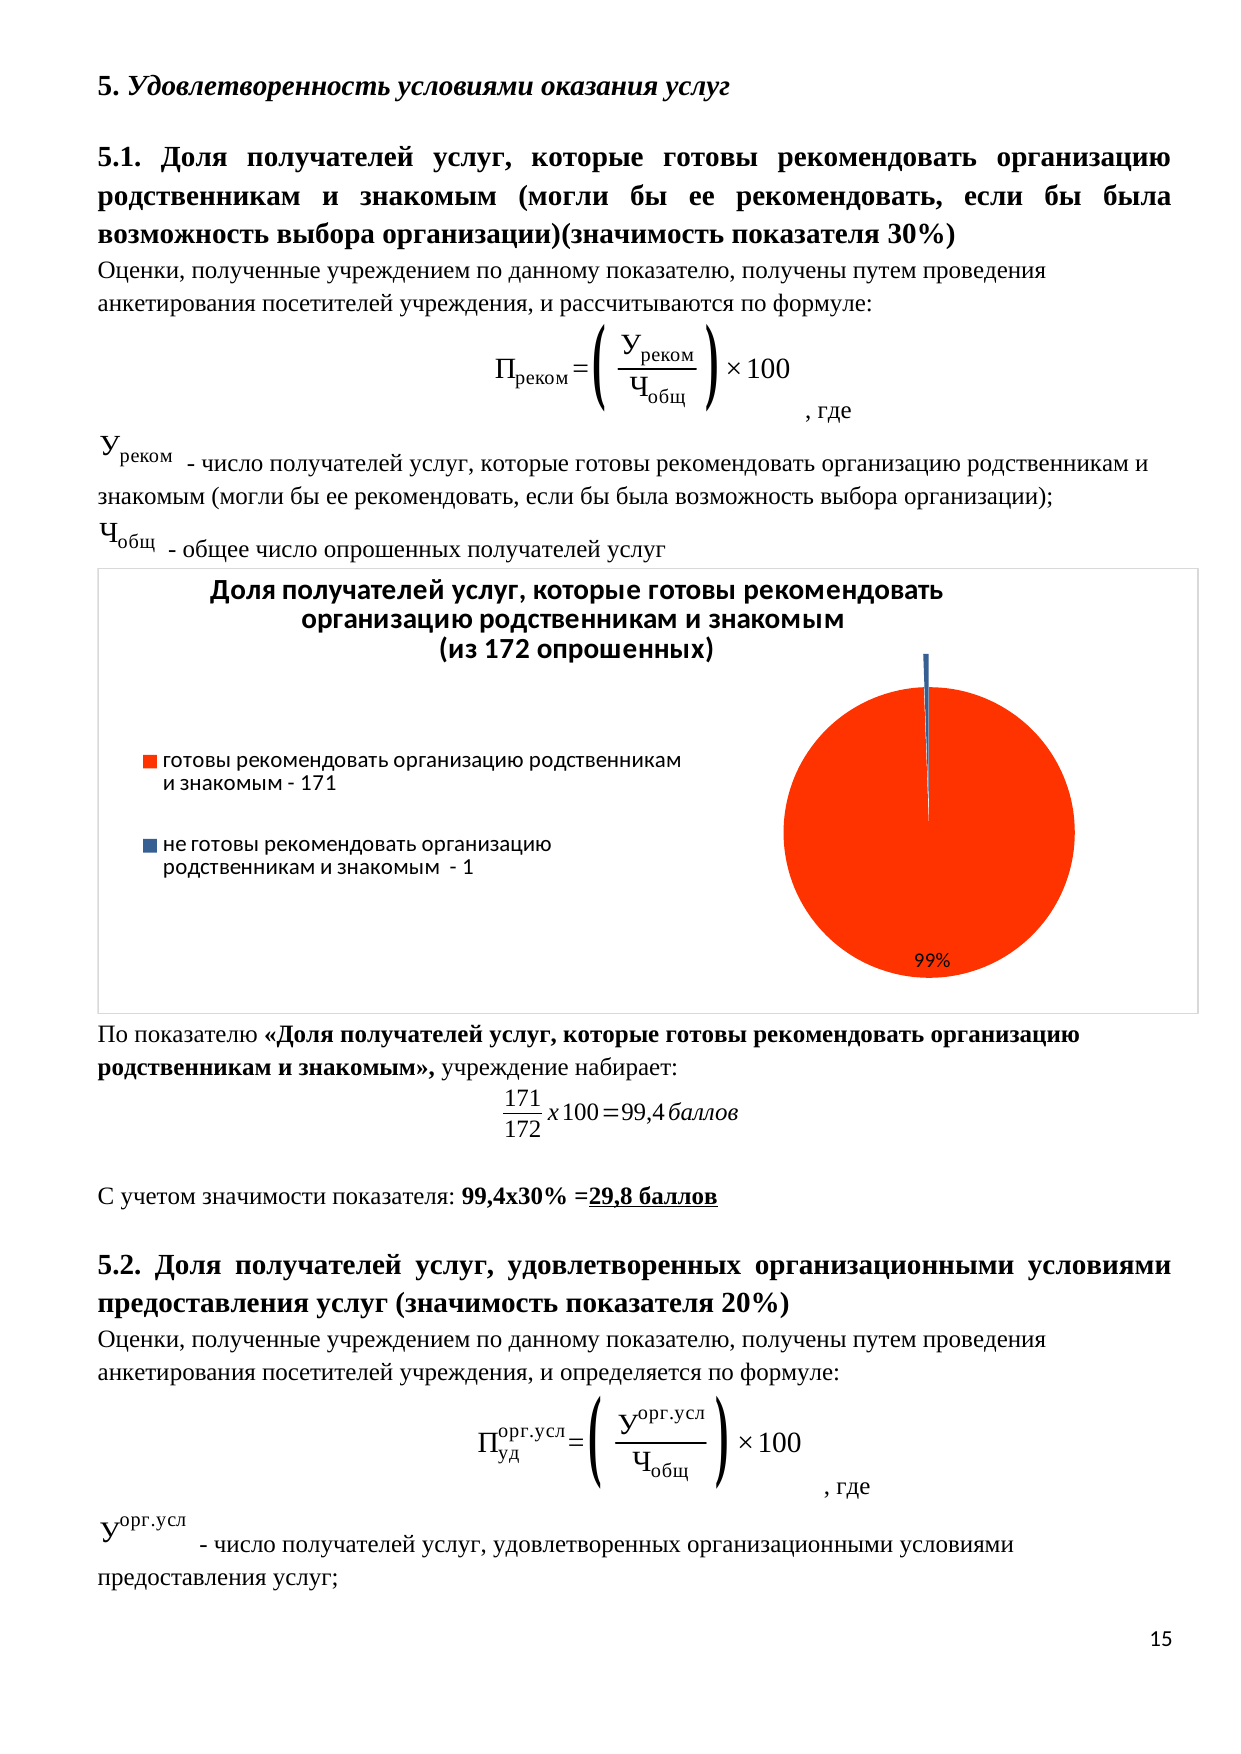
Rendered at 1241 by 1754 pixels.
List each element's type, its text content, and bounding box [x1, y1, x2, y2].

text , где [97, 321, 1172, 423]
text - общее число опрошенных получателей услуг [97, 514, 1172, 563]
text - число получателей услуг, удовлетворенных организационными условиями предоставления услуг; [97, 1504, 1172, 1591]
text По показателю «Доля получателей услуг, которые готовы рекомендовать организацию родственникам и знакомым», учреждение набирает: [97, 1019, 1172, 1080]
text 5. Удовлетворенность условиями оказания услуг [68, 68, 1172, 101]
text , где [97, 1390, 1172, 1500]
text Оценки, полученные учреждением по данному показателю, получены путем проведения анкетирования посетителей учреждения, и определяется по формуле: [97, 1324, 1172, 1386]
text С учетом значимости показателя: 99,4х30% =29,8 баллов [97, 1181, 1172, 1209]
text 5.2. Доля получателей услуг, удовлетворенных организационными условиями предоставления услуг (значимость показателя 20%) [97, 1247, 1172, 1319]
text - число получателей услуг, которые готовы рекомендовать организацию родственникам и знакомым (могли бы ее рекомендовать, если бы была возможность выбора организации); [97, 428, 1172, 510]
list 5.1. Доля получателей услуг, которые готовы рекомендовать организацию родственникам и знакомым (могли бы ее рекомендовать, если бы была возможность выбора организации)(значимость показателя 30%) [97, 139, 1172, 250]
text Оценки, полученные учреждением по данному показателю, получены путем проведения анкетирования посетителей учреждения, и рассчитываются по формуле: [97, 255, 1172, 317]
